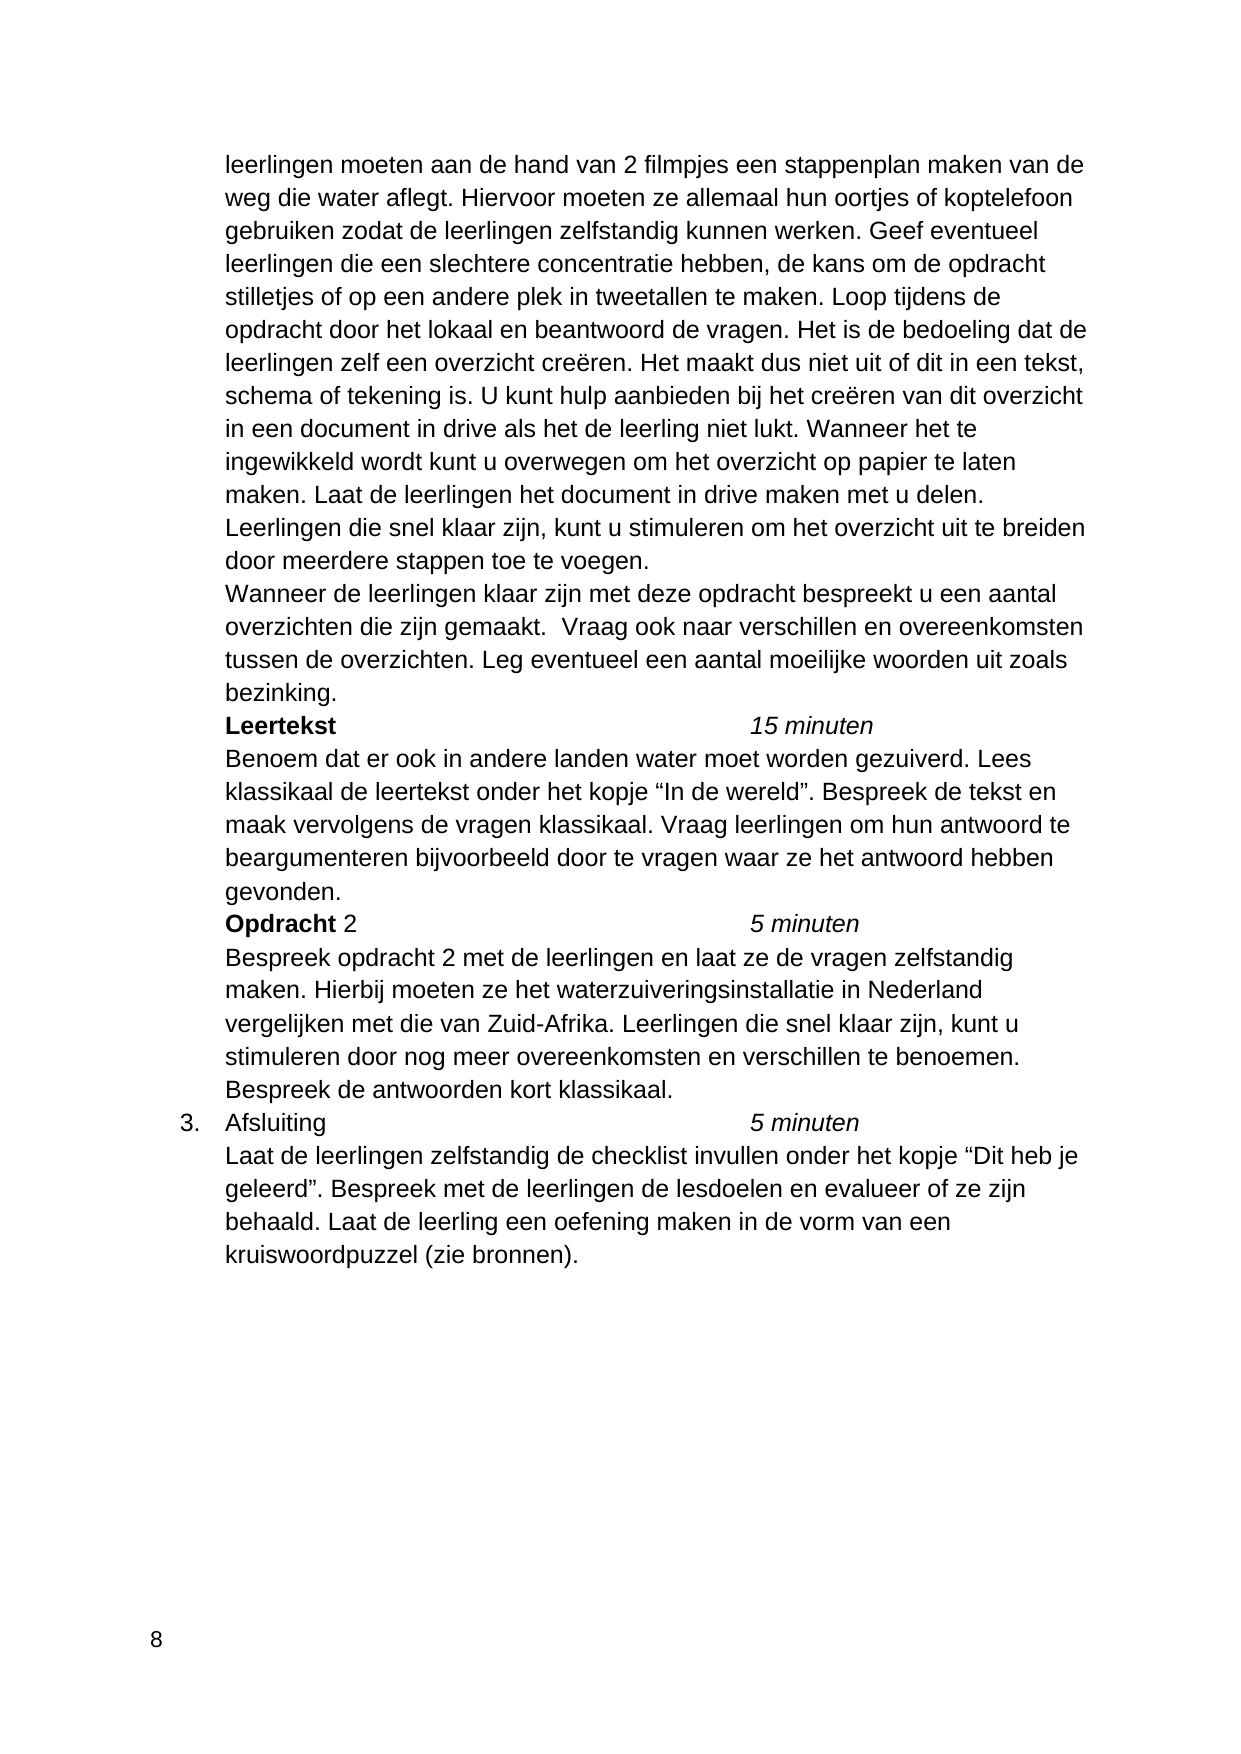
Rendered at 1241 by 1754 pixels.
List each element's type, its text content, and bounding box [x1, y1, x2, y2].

text Laat de leerlingen zelfstandig de checklist invullen onder het kopje “Dit heb je geleerd”. Bespreek met de leerlingen de lesdoelen en evalueer of ze zijn behaald. Laat de leerling een oefening maken in de vorm van een kruiswoordpuzzel (zie bronnen). [225, 1141, 1090, 1268]
text Bespreek opdracht 2 met de leerlingen en laat ze de vragen zelfstandig maken. Hierbij moeten ze het waterzuiveringsinstallatie in Nederland vergelijken met die van Zuid-Afrika. Leerlingen die snel klaar zijn, kunt u stimuleren door nog meer overeenkomsten en verschillen te benoemen. Bespreek de antwoorden kort klassikaal. [225, 942, 1090, 1103]
text Wanneer de leerlingen klaar zijn met deze opdracht bespreekt u een aantal overzichten die zijn gemaakt. Vraag ook naar verschillen en overeenkomsten tussen de overzichten. Leg eventueel een aantal moeilijke woorden uit zoals bezinking. [225, 579, 1090, 707]
text Leertekst 15 minuten [225, 711, 1090, 740]
list Afsluiting 5 minuten [150, 1108, 1090, 1136]
text Opdracht 2 5 minuten [225, 909, 1090, 938]
text Benoem dat er ook in andere landen water moet worden gezuiverd. Lees klassikaal de leertekst onder het kopje “In de wereld”. Bespreek de tekst en maak vervolgens de vragen klassikaal. Vraag leerlingen om hun antwoord te beargumenteren bijvoorbeeld door te vragen waar ze het antwoord hebben gevonden. [225, 744, 1090, 905]
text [225, 150, 1090, 575]
